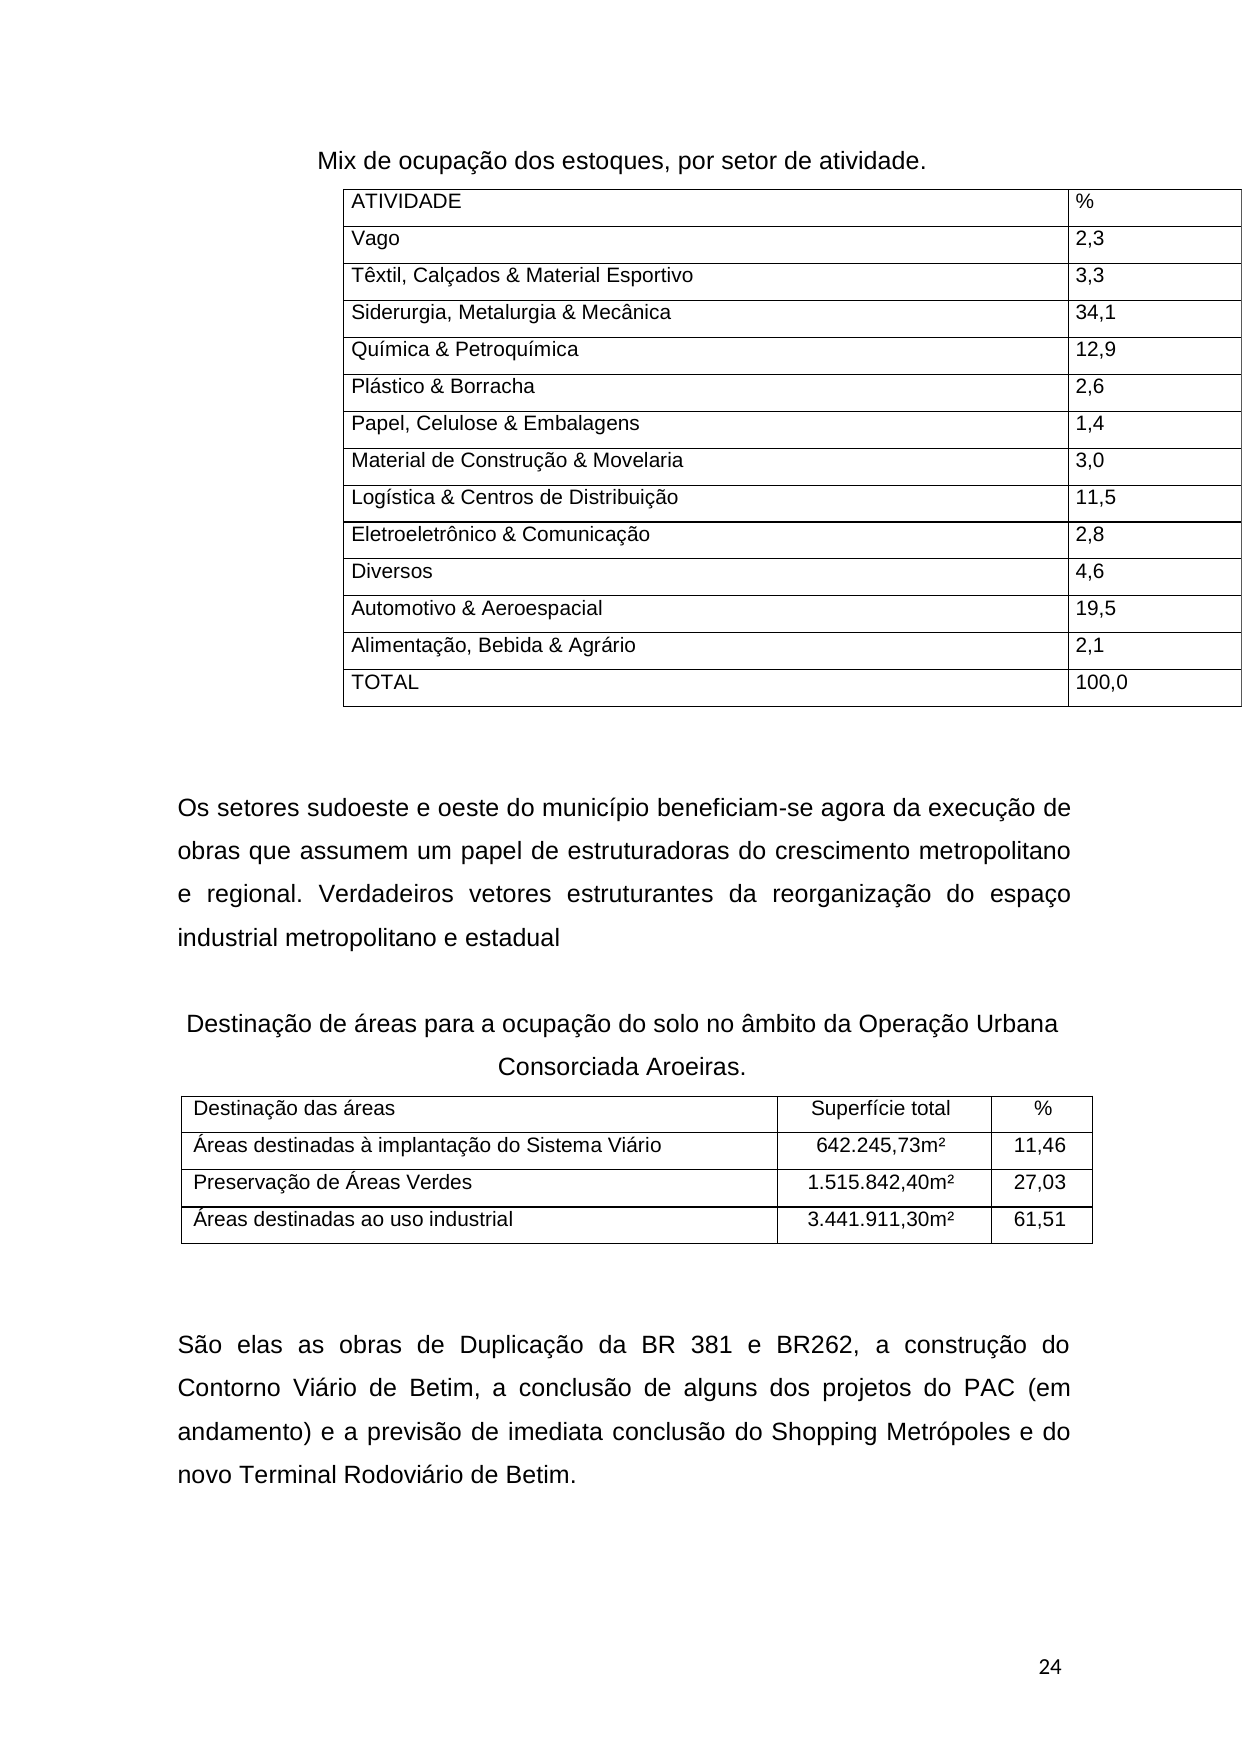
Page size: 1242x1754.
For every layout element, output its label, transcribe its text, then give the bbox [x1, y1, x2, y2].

table_cell 642.245,73m² [778, 1133, 991, 1169]
table_cell TOTAL [344, 670, 1068, 706]
table_cell Química & Petroquímica [344, 338, 1068, 374]
text São elas as obras de Duplicação da BR 381 e BR262, a construção do Contorno Viário de Betim, a conclusão de alguns dos projetos do PAC (em andamento) e a previsão de imediata conclusão do Shopping Metrópoles e do novo Terminal Rodoviário de Betim. [177, 1330, 1071, 1488]
table_cell 2,8 [1069, 523, 1241, 558]
table_cell 3.441.911,30m² [778, 1208, 991, 1243]
table_cell 34,1 [1069, 301, 1241, 337]
table_cell Áreas destinadas à implantação do Sistema Viário [182, 1133, 777, 1169]
text Consorciada Aroeiras. [493, 1052, 751, 1080]
text Mix de ocupação dos estoques, por setor de atividade. [317, 146, 1079, 174]
table_header ATIVIDADE [344, 190, 1068, 226]
table_cell 2,3 [1069, 227, 1241, 263]
table_cell Automotivo & Aeroespacial [344, 596, 1068, 632]
table_cell Material de Construção & Movelaria [344, 449, 1068, 484]
text Os setores sudoeste e oeste do município beneficiam-se agora da execução de obras que assumem um papel de estruturadoras do crescimento metropolitano e regional. Verdadeiros vetores estruturantes da reorganização do espaço industrial metropolitano e estadual [177, 793, 1071, 951]
table_header Superfície total [778, 1097, 991, 1132]
table_cell 2,6 [1069, 375, 1241, 411]
table_cell Eletroeletrônico & Comunicação [344, 523, 1068, 558]
table_header Destinação das áreas [182, 1097, 777, 1132]
table_cell Papel, Celulose & Embalagens [344, 412, 1068, 448]
table_header % [1069, 190, 1241, 226]
table_cell 1,4 [1069, 412, 1241, 448]
table_cell 3,3 [1069, 264, 1241, 300]
table_cell Alimentação, Bebida & Agrário [344, 633, 1068, 669]
table_cell 27,03 [992, 1170, 1092, 1206]
table_header % [992, 1097, 1092, 1132]
table_cell Áreas destinadas ao uso industrial [182, 1208, 777, 1243]
table_cell Preservação de Áreas Verdes [182, 1170, 777, 1206]
table_cell 100,0 [1069, 670, 1241, 706]
table_cell 2,1 [1069, 633, 1241, 669]
table_cell Siderurgia, Metalurgia & Mecânica [344, 301, 1068, 337]
table_cell 19,5 [1069, 596, 1241, 632]
table_cell Têxtil, Calçados & Material Esportivo [344, 264, 1068, 300]
table_cell Logística & Centros de Distribuição [344, 486, 1068, 521]
table_cell 12,9 [1069, 338, 1241, 374]
table_cell Diversos [344, 559, 1068, 595]
table_cell 4,6 [1069, 559, 1241, 595]
table_cell 1.515.842,40m² [778, 1170, 991, 1206]
table_cell 3,0 [1069, 449, 1241, 484]
table_cell 61,51 [992, 1208, 1092, 1243]
table_cell Plástico & Borracha [344, 375, 1068, 411]
table_cell 11,5 [1069, 486, 1241, 521]
table_cell 11,46 [992, 1133, 1092, 1169]
text Destinação de áreas para a ocupação do solo no âmbito da Operação Urbana [186, 1009, 1061, 1038]
table_cell Vago [344, 227, 1068, 263]
